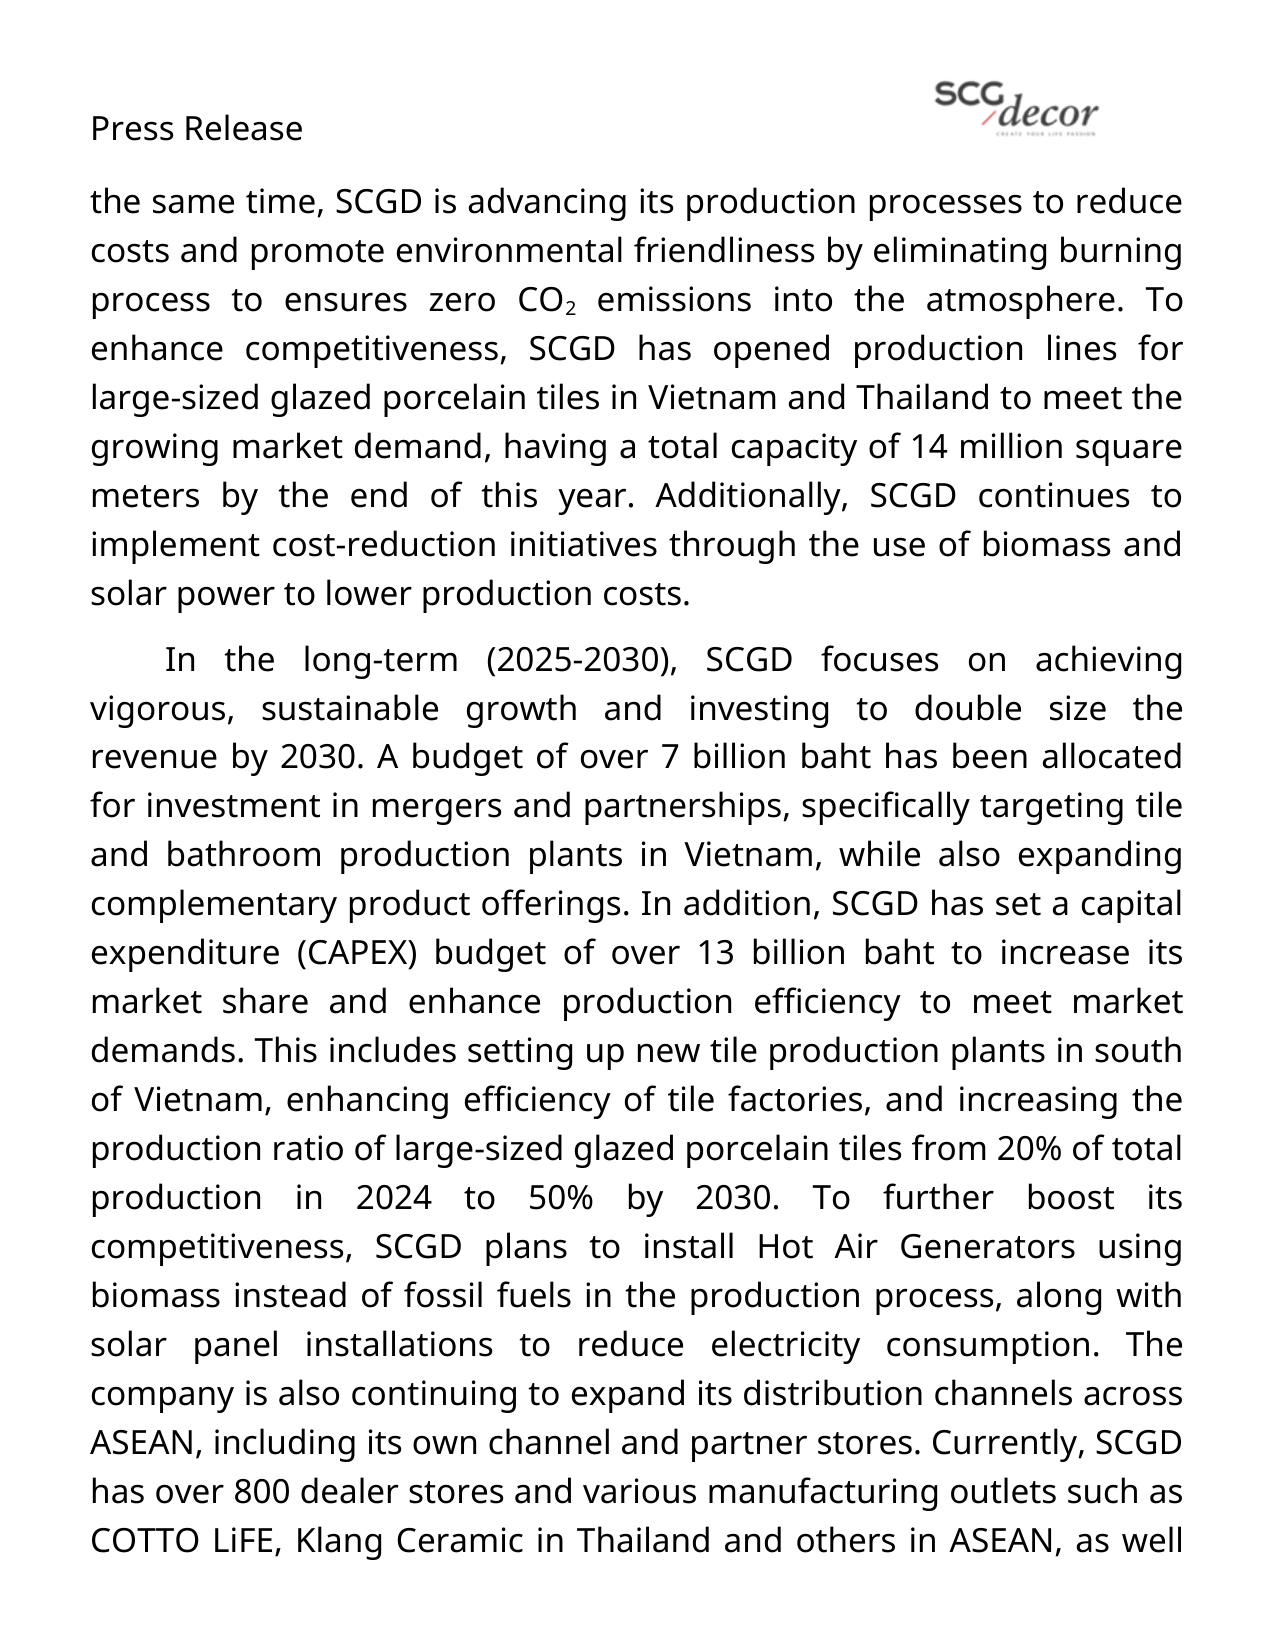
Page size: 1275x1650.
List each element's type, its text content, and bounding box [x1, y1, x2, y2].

picture [925, 73, 1107, 141]
